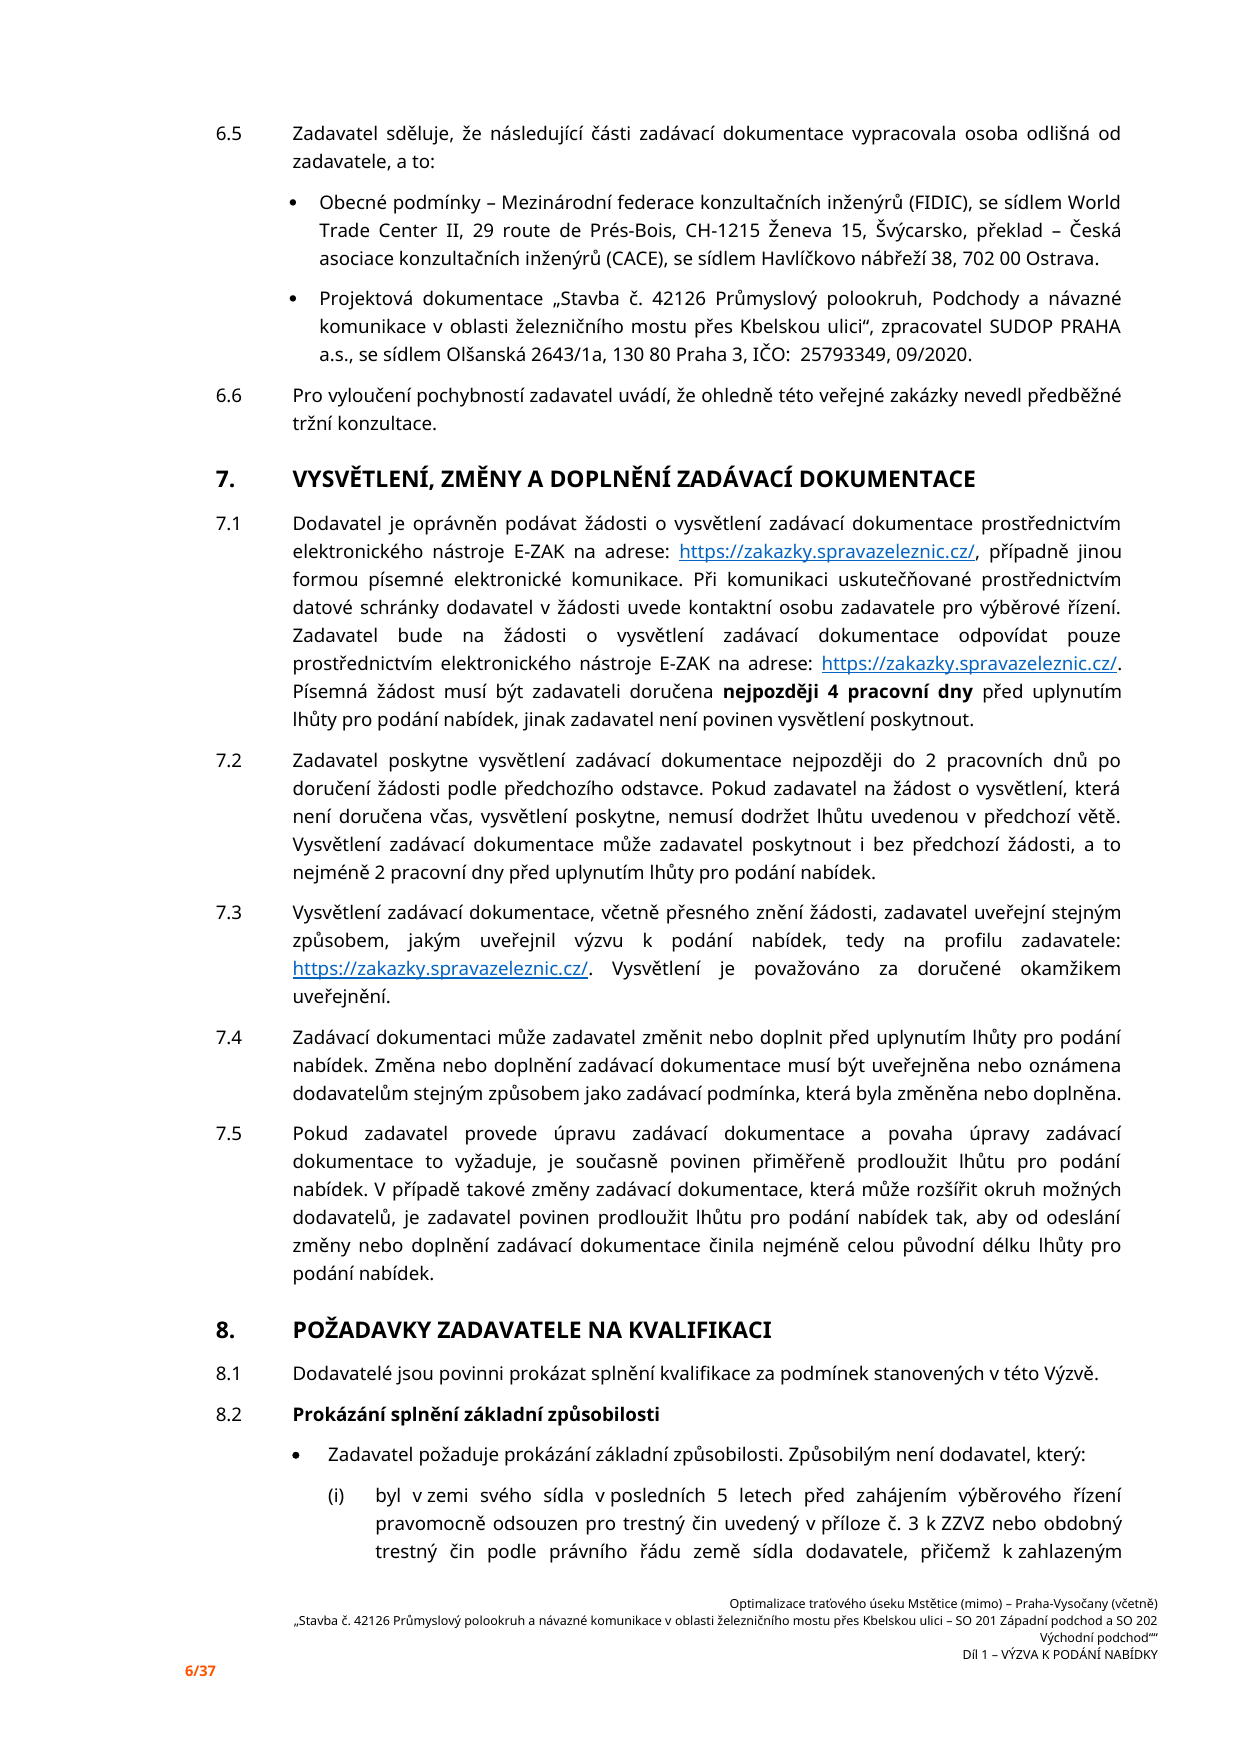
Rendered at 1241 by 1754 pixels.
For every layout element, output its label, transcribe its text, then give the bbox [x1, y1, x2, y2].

text Vysvětlení zadávací dokumentace, včetně přesného znění žádosti, zadavatel uveřejní stejným způsobem, jakým uveřejnil výzvu k podání nabídek, tedy na profilu zadavatele: https://zakazky.spravazeleznic.cz/. Vysvětlení je považováno za doručené okamžikem uveřejnění. [216, 899, 1122, 1009]
text Dodavatel je oprávněn podávat žádosti o vysvětlení zadávací dokumentace prostřednictvím elektronického nástroje E-ZAK na adrese: https://zakazky.spravazeleznic.cz/, případně jinou formou písemné elektronické komunikace. Při komunikaci uskutečňované prostřednictvím datové schránky dodavatel v žádosti uvede kontaktní osobu zadavatele pro výběrové řízení. Zadavatel bude na žádosti o vysvětlení zadávací dokumentace odpovídat pouze prostřednictvím elektronického nástroje E-ZAK na adrese: https://zakazky.spravazeleznic.cz/. Písemná žádost musí být zadavateli doručena nejpozději 4 pracovní dny před uplynutím lhůty pro podání nabídek, jinak zadavatel není povinen vysvětlení poskytnout. [216, 510, 1122, 732]
list Obecné podmínky – Mezinárodní federace konzultačních inženýrů (FIDIC), se sídlem World Trade Center II, 29 route de Prés-Bois, CH-1215 Ženeva 15, Švýcarsko, překlad – Česká asociace konzultačních inženýrů (CACE), se sídlem Havlíčkovo nábřeží 38, 702 00 Ostrava. [289, 189, 1122, 271]
text Prokázání splnění základní způsobilosti [216, 1401, 1122, 1427]
text Pokud zadavatel provede úpravu zadávací dokumentace a povaha úpravy zadávací dokumentace to vyžaduje, je současně povinen přiměřeně prodloužit lhůtu pro podání nabídek. V případě takové změny zadávací dokumentace, která může rozšířit okruh možných dodavatelů, je zadavatel povinen prodloužit lhůtu pro podání nabídek tak, aby od odeslání změny nebo doplnění zadávací dokumentace činila nejméně celou původní délku lhůty pro podání nabídek. [216, 1121, 1122, 1286]
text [328, 1482, 1122, 1564]
text Zadavatel poskytne vysvětlení zadávací dokumentace nejpozději do 2 pracovních dnů po doručení žádosti podle předchozího odstavce. Pokud zadavatel na žádost o vysvětlení, která není doručena včas, vysvětlení poskytne, nemusí dodržet lhůtu uvedenou v předchozí větě. Vysvětlení zadávací dokumentace může zadavatel poskytnout i bez předchozí žádosti, a to nejméně 2 pracovní dny před uplynutím lhůty pro podání nabídek. [216, 747, 1122, 884]
text Zadavatel sděluje, že následující části zadávací dokumentace vypracovala osoba odlišná od zadavatele, a to: [216, 121, 1122, 174]
text POŽADAVKY ZADAVATELE NA KVALIFIKACI [216, 1314, 1122, 1345]
text VYSVĚTLENÍ, ZMĚNY A DOPLNĚNÍ ZADÁVACÍ DOKUMENTACE [216, 463, 1122, 494]
text Pro vyloučení pochybností zadavatel uvádí, že ohledně této veřejné zakázky nevedl předběžné tržní konzultace. [216, 382, 1122, 436]
text Zadávací dokumentaci může zadavatel změnit nebo doplnit před uplynutím lhůty pro podání nabídek. Změna nebo doplnění zadávací dokumentace musí být uveřejněna nebo oznámena dodavatelům stejným způsobem jako zadávací podmínka, která byla změněna nebo doplněna. [216, 1024, 1122, 1106]
text Dodavatelé jsou povinni prokázat splnění kvalifikace za podmínek stanovených v této Výzvě. [216, 1361, 1122, 1386]
list Projektová dokumentace „Stavba č. 42126 Průmyslový polookruh, Podchody a návazné komunikace v oblasti železničního mostu přes Kbelskou ulici“, zpracovatel SUDOP PRAHA a.s., se sídlem Olšanská 2643/1a, 130 80 Praha 3, IČO: 25793349, 09/2020. [289, 286, 1122, 367]
text Zadavatel požaduje prokázání základní způsobilosti. Způsobilým není dodavatel, který: [292, 1442, 1122, 1467]
